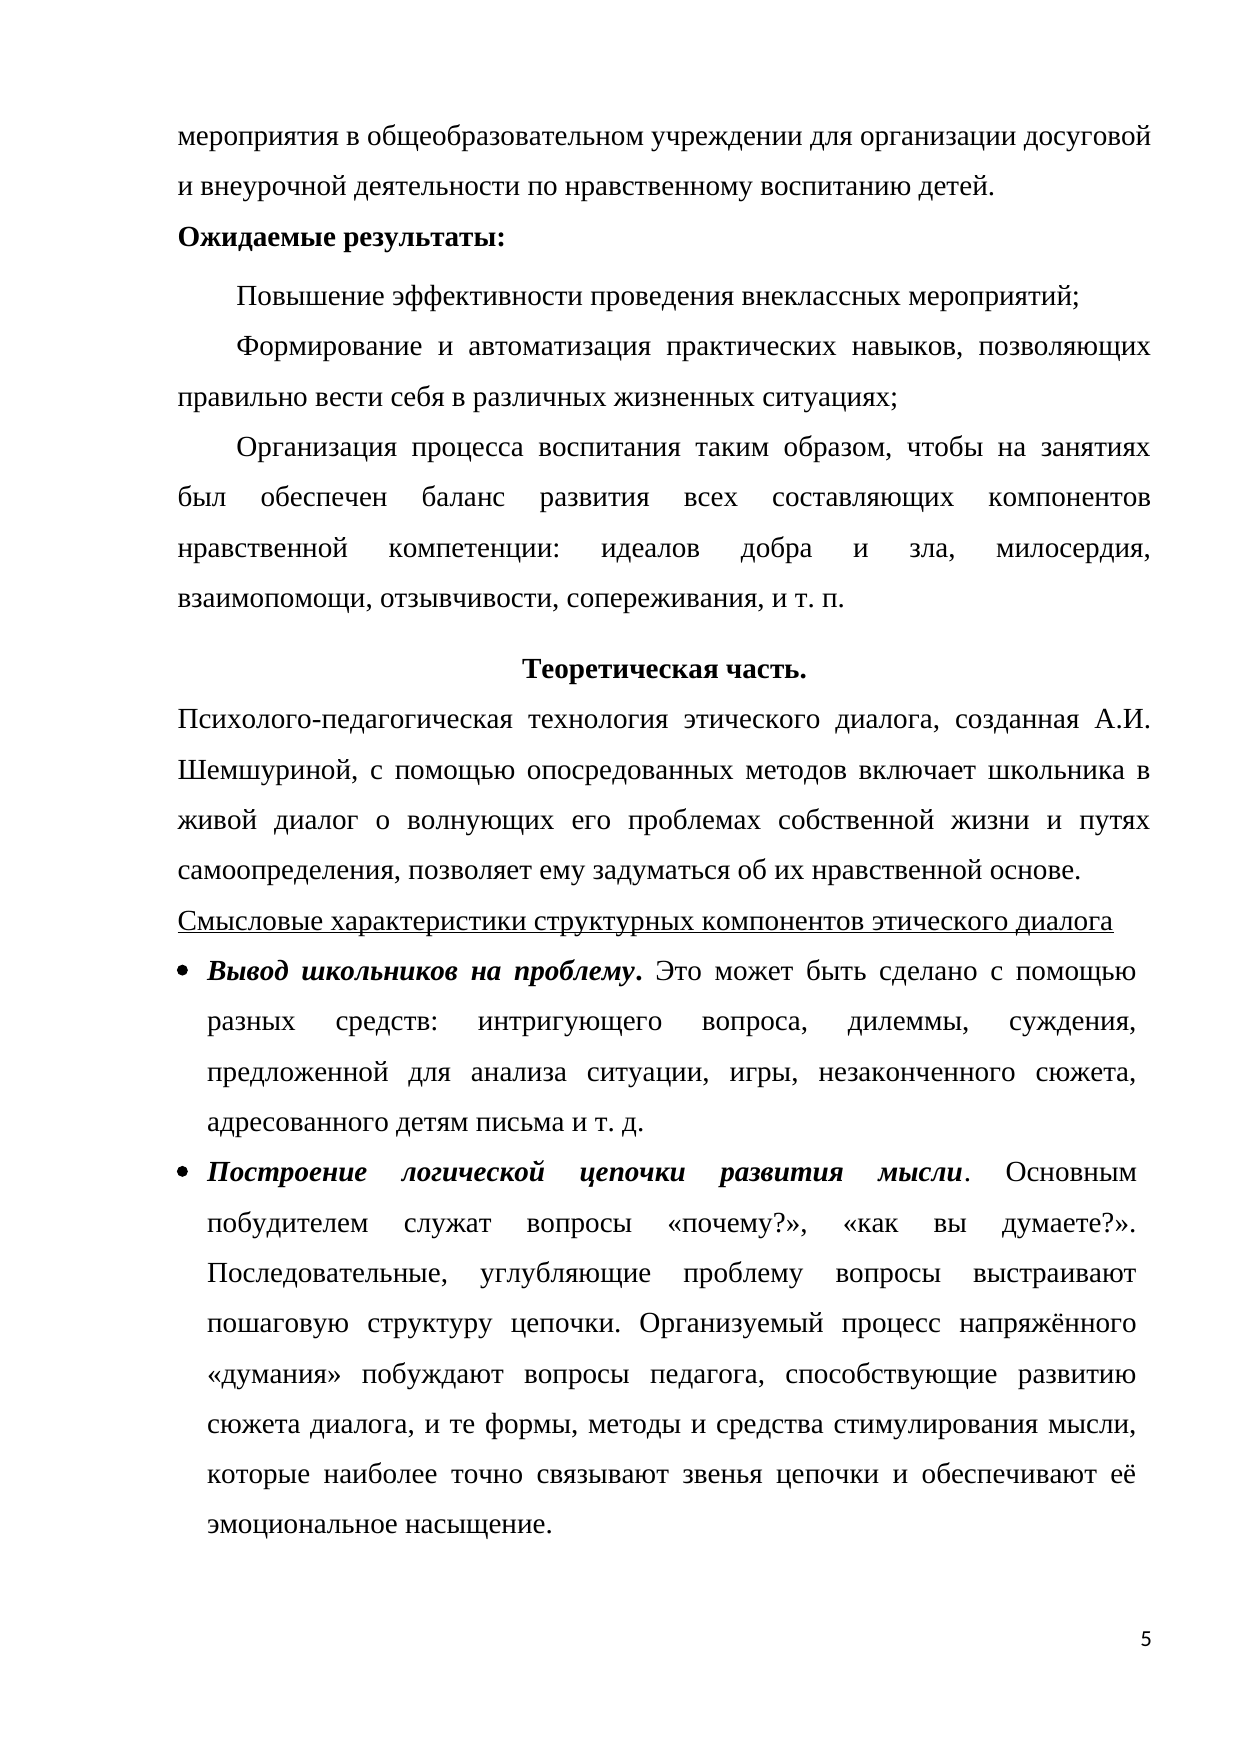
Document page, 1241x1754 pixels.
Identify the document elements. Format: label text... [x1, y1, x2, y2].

list Повышение эффективности проведения внеклассных мероприятий; [177, 278, 1152, 312]
text Ожидаемые результаты: [177, 219, 1152, 252]
text Психолого-педагогическая технология этического диалога, созданная А.И. Шемшуриной, с помощью опосредованных методов включает школьника в живой диалог о волнующих его проблемах собственной жизни и путях самоопределения, позволяет ему задуматься об их нравственной основе. [177, 701, 1152, 886]
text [177, 118, 1152, 202]
list Построение логической цепочки развития мысли. Основным побудителем служат вопросы «почему?», «как вы думаете?». Последовательные, углубляющие проблему вопросы выстраивают пошаговую структуру цепочки. Организуемый процесс напряжённого «думания» побуждают вопросы педагога, способствующие развитию сюжета диалога, и те формы, методы и средства стимулирования мысли, которые наиболее точно связывают звенья цепочки и обеспечивают её эмоциональное насыщение. [177, 1154, 1137, 1540]
text Теоретическая часть. [177, 651, 1152, 685]
list Формирование и автоматизация практических навыков, позволяющих правильно вести себя в различных жизненных ситуациях; [177, 328, 1152, 412]
list Организация процесса воспитания таким образом, чтобы на занятиях был обеспечен баланс развития всех составляющих компонентов нравственной компетенции: идеалов добра и зла, милосердия, взаимопомощи, отзывчивости, сопереживания, и т. п. [177, 429, 1152, 613]
text Смысловые характеристики структурных компонентов этического диалога [177, 903, 1152, 936]
list Вывод школьников на проблему. Это может быть сделано с помощью разных средств: интригующего вопроса, дилеммы, суждения, предложенной для анализа ситуации, игры, незаконченного сюжета, адресованного детям письма и т. д. [177, 953, 1137, 1138]
